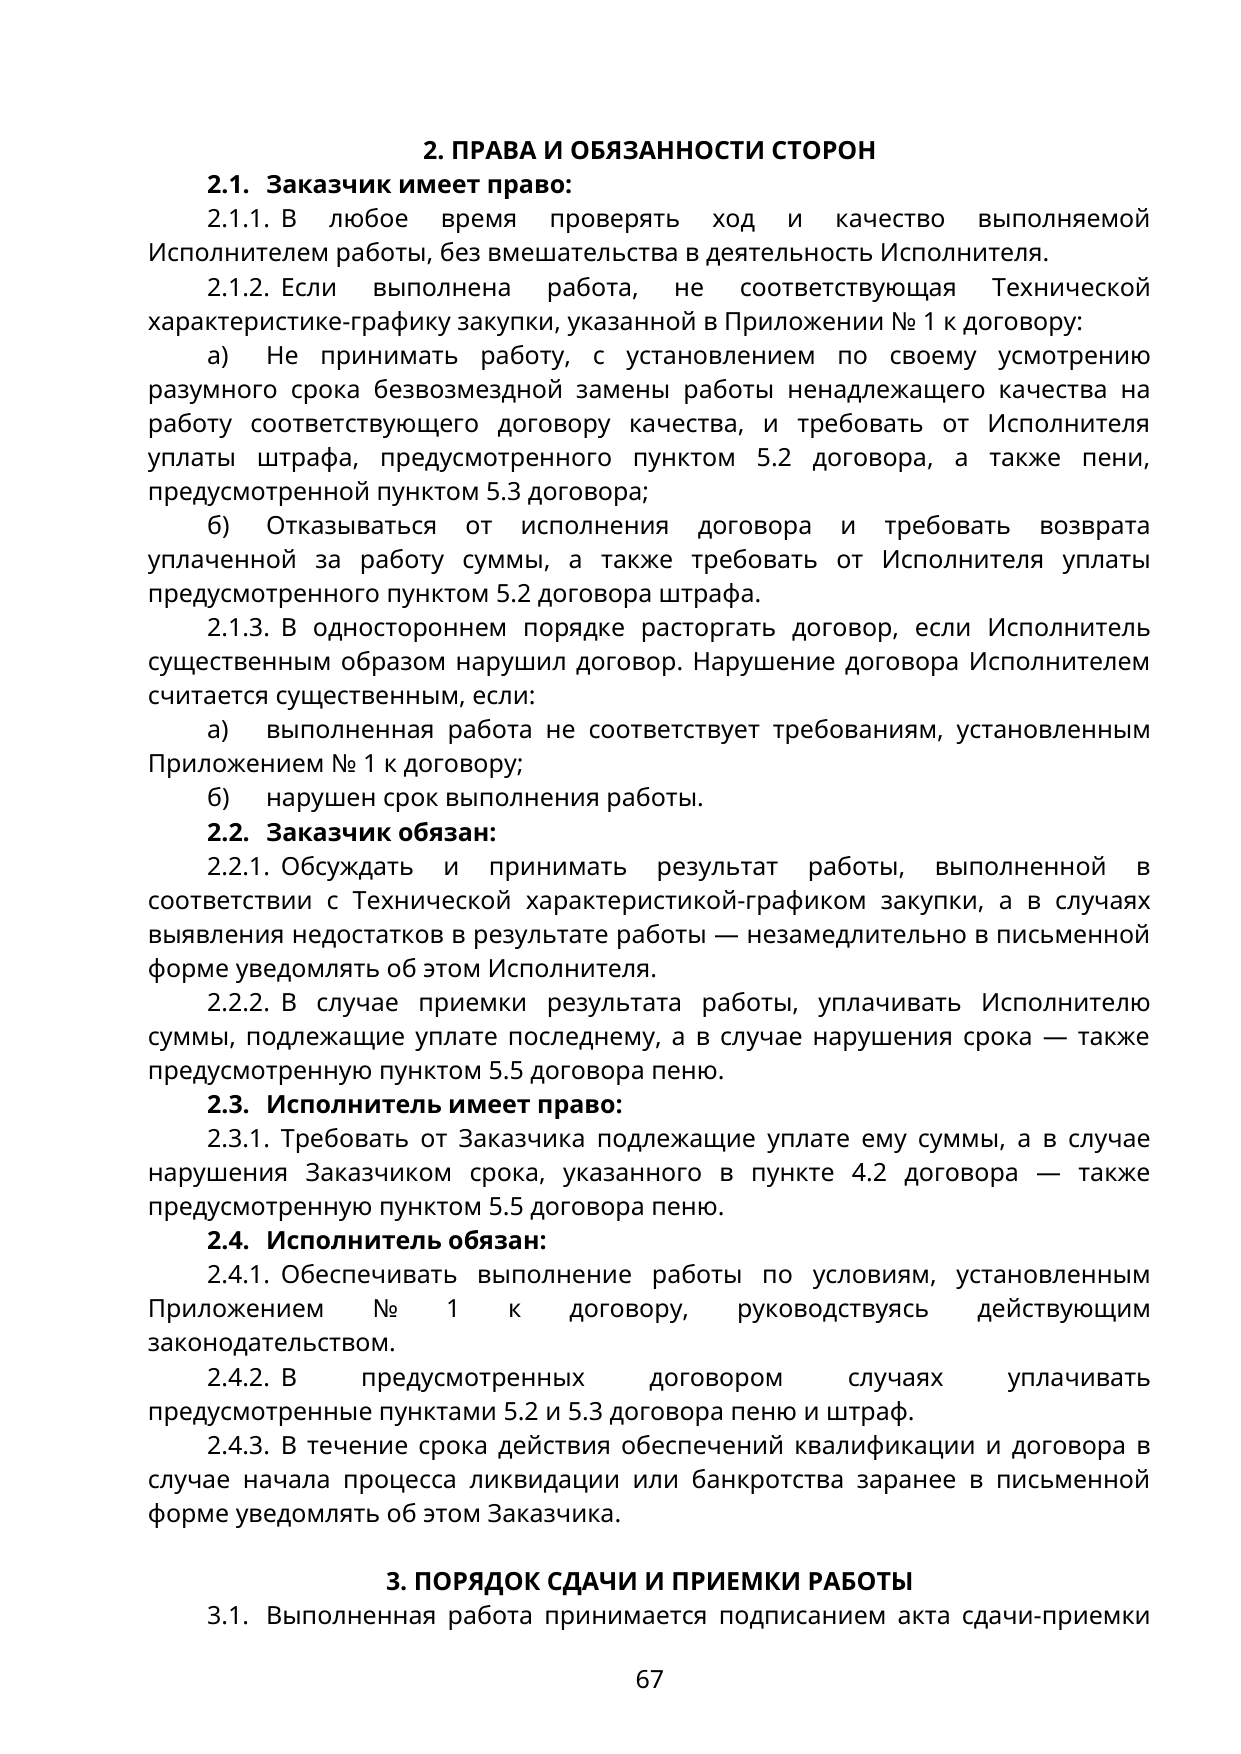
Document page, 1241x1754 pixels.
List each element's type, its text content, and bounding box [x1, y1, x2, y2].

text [148, 1598, 1152, 1632]
text б) нарушен срок выполнения работы. [148, 780, 1152, 814]
text 2.3.1. Требовать от Заказчика подлежащие уплате ему суммы, а в случае нарушения Заказчиком срока, указанного в пункте 4.2 договора — также предусмотренную пунктом 5.5 договора пеню. [148, 1121, 1152, 1223]
text 2. ПРАВА И ОБЯЗАННОСТИ СТОРОН [148, 133, 1152, 167]
text 2.4.3. В течение срока действия обеспечений квалификации и договора в случае начала процесса ликвидации или банкротства заранее в письменной форме уведомлять об этом Заказчика. [148, 1427, 1152, 1529]
text 2.4. Исполнитель обязан: [148, 1223, 1152, 1257]
text 2.1.1. В любое время проверять ход и качество выполняемой Исполнителем работы, без вмешательства в деятельность Исполнителя. [148, 201, 1152, 269]
text 2.2.1. Обсуждать и принимать результат работы, выполненной в соответствии с Технической характеристикой-графиком закупки, а в случаях выявления недостатков в результате работы — незамедлительно в письменной форме уведомлять об этом Исполнителя. [148, 848, 1152, 984]
text 2.4.2. В предусмотренных договором случаях уплачивать предусмотренные пунктами 5.2 и 5.3 договора пеню и штраф. [148, 1359, 1152, 1427]
text 2.1.3. В одностороннем порядке расторгать договор, если Исполнитель существенным образом нарушил договор. Нарушение договора Исполнителем считается существенным, если: [148, 610, 1152, 712]
text 2.1.2. Если выполнена работа, не соответствующая Технической характеристике-графику закупки, указанной в Приложении № 1 к договору: [148, 269, 1152, 337]
text 2.1. Заказчик имеет право: [148, 167, 1152, 201]
text 2.2. Заказчик обязан: [148, 814, 1152, 848]
text 2.2.2. В случае приемки результата работы, уплачивать Исполнителю суммы, подлежащие уплате последнему, а в случае нарушения срока — также предусмотренную пунктом 5.5 договора пеню. [148, 984, 1152, 1087]
text б) Отказываться от исполнения договора и требовать возврата уплаченной за работу суммы, а также требовать от Исполнителя уплаты предусмотренного пунктом 5.2 договора штрафа. [148, 508, 1152, 610]
text 3. ПОРЯДОК СДАЧИ И ПРИЕМКИ РАБОТЫ [148, 1563, 1152, 1598]
text а) Не принимать работу, с установлением по своему усмотрению разумного срока безвозмездной замены работы ненадлежащего качества на работу соответствующего договору качества, и требовать от Исполнителя уплаты штрафа, предусмотренного пунктом 5.2 договора, а также пени, предусмотренной пунктом 5.3 договора; [148, 337, 1152, 508]
text 2.4.1. Обеспечивать выполнение работы по условиям, установленным Приложением № 1 к договору, руководствуясь действующим законодательством. [148, 1257, 1152, 1359]
text 2.3. Исполнитель имеет право: [148, 1087, 1152, 1121]
text а) выполненная работа не соответствует требованиям, установленным Приложением № 1 к договору; [148, 712, 1152, 780]
